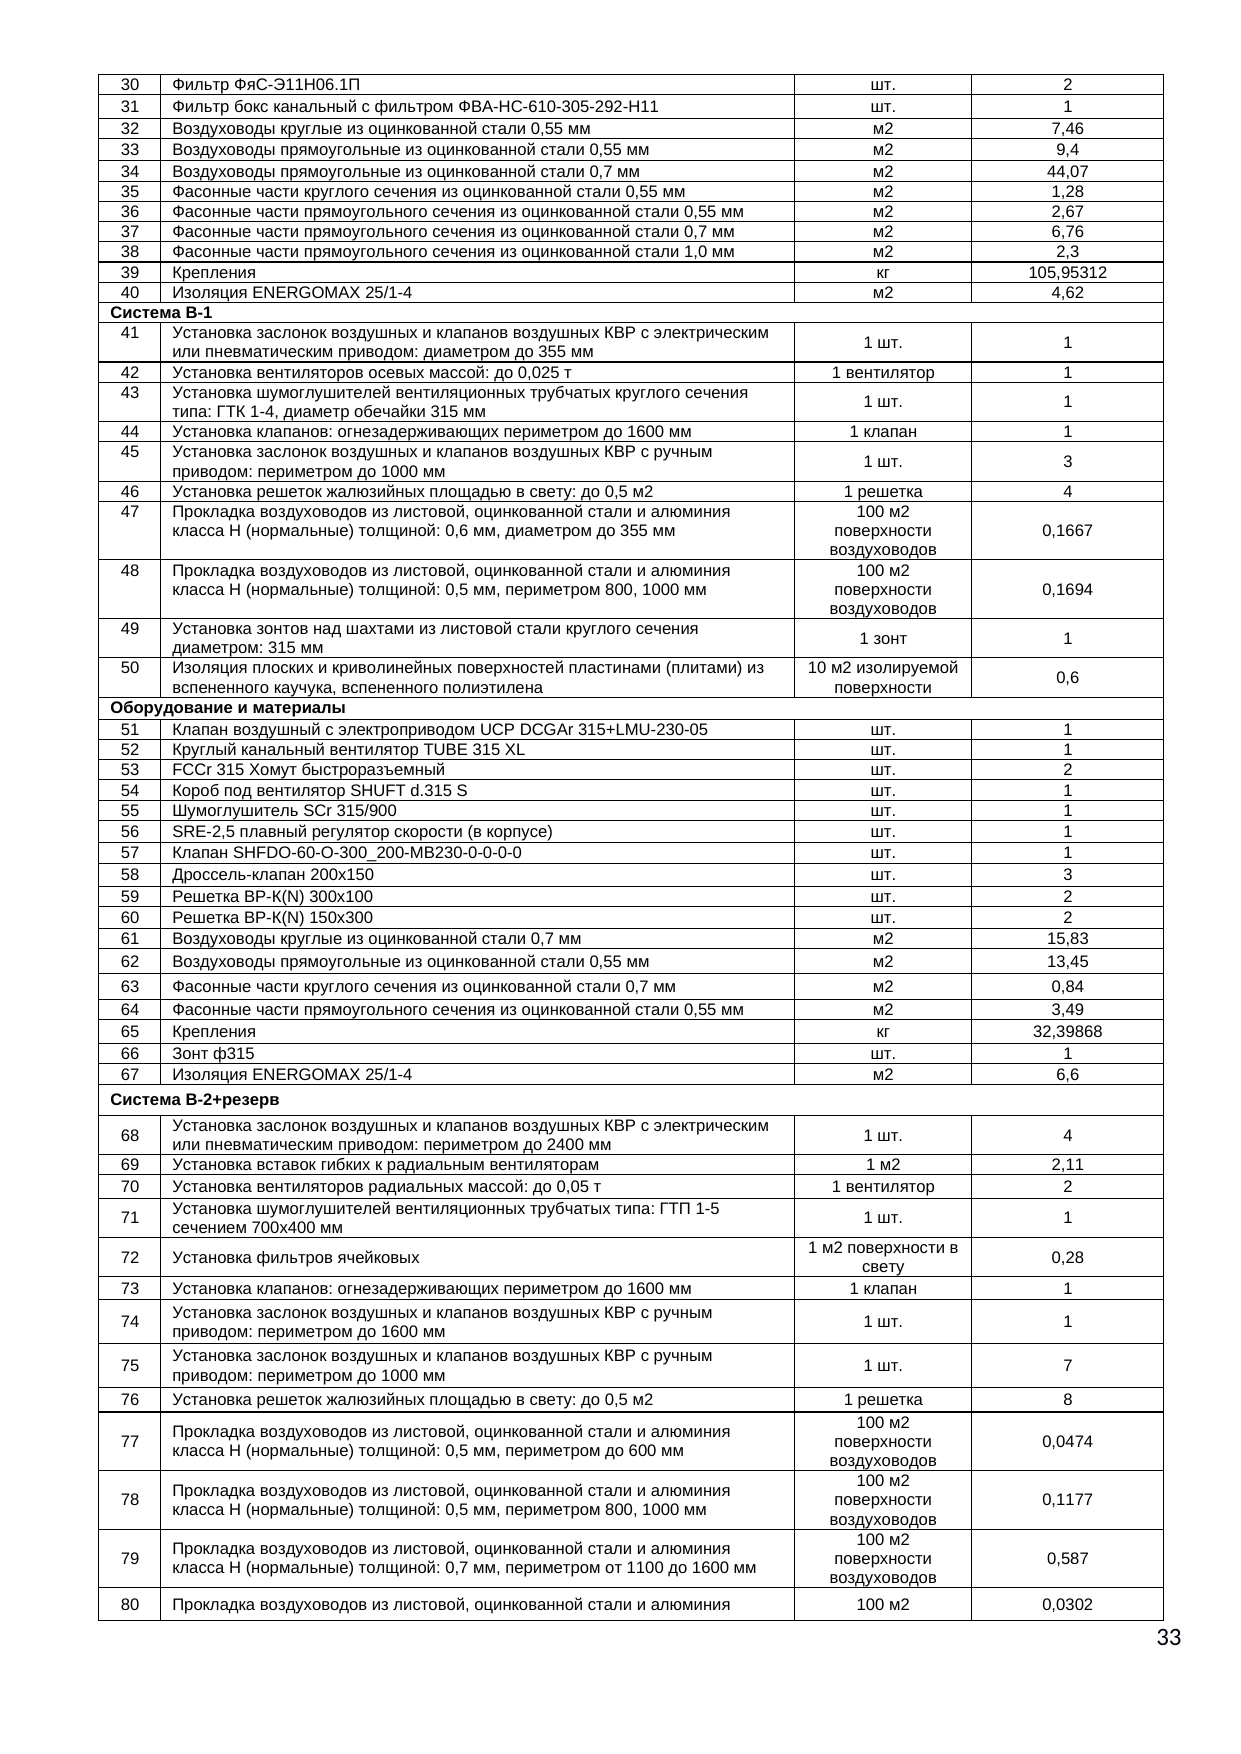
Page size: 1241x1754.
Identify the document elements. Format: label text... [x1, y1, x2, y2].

table_cell 38 [99, 242, 160, 261]
table_cell 56 [99, 821, 160, 842]
table_cell 74 [99, 1300, 160, 1343]
table_cell 2 [972, 760, 1163, 779]
table_cell 60 [99, 907, 160, 928]
table_cell 57 [99, 843, 160, 862]
table_cell Установка клапанов: огнезадерживающих периметром до 1600 мм [161, 1277, 794, 1299]
table_cell Круглый канальный вентилятор TUBE 315 XL [161, 740, 794, 759]
table_cell 72 [99, 1238, 160, 1276]
table_cell 1 [972, 1199, 1163, 1237]
table_cell шт. [795, 720, 971, 739]
table_cell 47 [99, 502, 160, 559]
table_cell 1 клапан [795, 422, 971, 441]
table_cell 105,95312 [972, 263, 1163, 282]
table_cell Воздуховоды прямоугольные из оцинкованной стали 0,55 мм [161, 949, 794, 973]
table_cell Воздуховоды круглые из оцинкованной стали 0,7 мм [161, 929, 794, 948]
table_cell Установка шумоглушителей вентиляционных трубчатых круглого сечения типа: ГТК 1-4, диаметр обечайки 315 мм [161, 383, 794, 421]
table_cell 100 м2 поверхности воздуховодов [795, 1530, 971, 1587]
table_cell Система В-2+резерв [99, 1085, 1163, 1115]
table_cell 30 [99, 75, 160, 94]
table_cell 49 [99, 619, 160, 657]
table_cell 75 [99, 1344, 160, 1387]
table_cell 1 вентилятор [795, 1175, 971, 1197]
table_cell 58 [99, 864, 160, 886]
table_cell 41 [99, 323, 160, 361]
table_cell Шумоглушитель SCr 315/900 [161, 801, 794, 820]
table_cell 64 [99, 1000, 160, 1019]
table_cell шт. [795, 864, 971, 886]
table_cell м2 [795, 1000, 971, 1019]
table_cell Воздуховоды прямоугольные из оцинкованной стали 0,55 мм [161, 139, 794, 160]
table_cell Зонт ф315 [161, 1044, 794, 1063]
table_cell 1 [972, 780, 1163, 799]
table_cell FCCr 315 Хомут быстроразъемный [161, 760, 794, 779]
table_cell Прокладка воздуховодов из листовой, оцинкованной стали и алюминия класса Н (нормальные) толщиной: 0,5 мм, периметром до 600 мм [161, 1413, 794, 1470]
table_cell 100 м2 поверхности воздуховодов [795, 1471, 971, 1528]
table_cell Фильтр ФяС-Э11Н06.1П [161, 75, 794, 94]
table_cell 1 [972, 821, 1163, 842]
table_cell SRE-2,5 плавный регулятор скорости (в корпусе) [161, 821, 794, 842]
table_cell 44 [99, 422, 160, 441]
table_cell 44,07 [972, 161, 1163, 181]
table_cell Установка заслонок воздушных и клапанов воздушных КВР с электрическим или пневматическим приводом: периметром до 2400 мм [161, 1116, 794, 1154]
table_cell 1 клапан [795, 1277, 971, 1299]
table_cell 79 [99, 1530, 160, 1587]
table_cell 0,1694 [972, 560, 1163, 618]
table_cell 50 [99, 658, 160, 697]
table_cell 0,28 [972, 1238, 1163, 1276]
table_cell 36 [99, 202, 160, 221]
table_cell 80 [99, 1588, 160, 1620]
table_cell 61 [99, 929, 160, 948]
table_cell м2 [795, 119, 971, 138]
table_cell Установка вентиляторов осевых массой: до 0,025 т [161, 363, 794, 382]
table_cell 13,45 [972, 949, 1163, 973]
table_cell 73 [99, 1277, 160, 1299]
table_cell шт. [795, 801, 971, 820]
table_cell 0,587 [972, 1530, 1163, 1587]
table_cell Прокладка воздуховодов из листовой, оцинкованной стали и алюминия класса Н (нормальные) толщиной: 0,5 мм, периметром 800, 1000 мм [161, 1471, 794, 1528]
table_cell 2 [972, 887, 1163, 906]
table_cell м2 [795, 949, 971, 973]
table_cell 33 [99, 139, 160, 160]
table_cell 52 [99, 740, 160, 759]
table_cell 2 [972, 907, 1163, 928]
table_cell Установка клапанов: огнезадерживающих периметром до 1600 мм [161, 422, 794, 441]
table_cell 66 [99, 1044, 160, 1063]
table_cell 69 [99, 1155, 160, 1174]
table_cell м2 [795, 222, 971, 241]
table_cell 1 шт. [795, 442, 971, 481]
table_cell Прокладка воздуховодов из листовой, оцинкованной стали и алюминия класса Н (нормальные) толщиной: 0,5 мм, периметром 800, 1000 мм [161, 560, 794, 618]
table_cell 68 [99, 1116, 160, 1154]
table_cell Установка фильтров ячейковых [161, 1238, 794, 1276]
table_cell Система В-1 [99, 303, 1163, 322]
table_cell Решетка ВР-К(N) 300х100 [161, 887, 794, 906]
table_cell 51 [99, 720, 160, 739]
table_cell 1 [972, 363, 1163, 382]
table_cell 53 [99, 760, 160, 779]
table_cell м2 [795, 1064, 971, 1083]
table_cell 37 [99, 222, 160, 241]
table_cell 35 [99, 182, 160, 201]
table_cell Крепления [161, 1020, 794, 1043]
table_cell 1 шт. [795, 1199, 971, 1237]
table_cell шт. [795, 780, 971, 799]
table_cell 8 [972, 1388, 1163, 1411]
table_cell 65 [99, 1020, 160, 1043]
table_cell Установка решеток жалюзийных площадью в свету: до 0,5 м2 [161, 1388, 794, 1411]
table_cell шт. [795, 95, 971, 117]
table_cell 1 шт. [795, 1344, 971, 1387]
table_cell 76 [99, 1388, 160, 1411]
table_cell 1 решетка [795, 1388, 971, 1411]
table_cell Фасонные части прямоугольного сечения из оцинкованной стали 0,55 мм [161, 1000, 794, 1019]
table_cell 3,49 [972, 1000, 1163, 1019]
table_cell 59 [99, 887, 160, 906]
table_cell 1 [972, 843, 1163, 862]
table_cell 1 [972, 1300, 1163, 1343]
table_cell Воздуховоды круглые из оцинкованной стали 0,55 мм [161, 119, 794, 138]
table_cell Установка зонтов над шахтами из листовой стали круглого сечения диаметром: 315 мм [161, 619, 794, 657]
table_cell 1 шт. [795, 383, 971, 421]
table_cell 77 [99, 1413, 160, 1470]
table_cell 62 [99, 949, 160, 973]
table_cell Дроссель-клапан 200х150 [161, 864, 794, 886]
table_cell Прокладка воздуховодов из листовой, оцинкованной стали и алюминия класса Н (нормальные) толщиной: 0,7 мм, периметром от 1100 до 1600 мм [161, 1530, 794, 1587]
table_cell 4 [972, 482, 1163, 501]
table_cell 0,6 [972, 658, 1163, 697]
table_cell Прокладка воздуховодов из листовой, оцинкованной стали и алюминия класса Н (нормальные) толщиной: 0,6 мм, диаметром до 355 мм [161, 502, 794, 559]
table_cell 6,76 [972, 222, 1163, 241]
table_cell 2,3 [972, 242, 1163, 261]
table_cell Прокладка воздуховодов из листовой, оцинкованной стали и алюминия класса Н (нормальные) толщиной: 0,7 мм, периметром до 2400 мм [161, 1588, 794, 1620]
table_cell 1 м2 [795, 1155, 971, 1174]
table_cell 40 [99, 283, 160, 302]
table_cell шт. [795, 843, 971, 862]
table_cell 63 [99, 974, 160, 999]
table_cell 1,28 [972, 182, 1163, 201]
table_cell м2 [795, 974, 971, 999]
table_cell 70 [99, 1175, 160, 1197]
table_cell Установка решеток жалюзийных площадью в свету: до 0,5 м2 [161, 482, 794, 501]
table_cell м2 [795, 283, 971, 302]
table_cell 43 [99, 383, 160, 421]
table_cell Установка заслонок воздушных и клапанов воздушных КВР с электрическим или пневматическим приводом: диаметром до 355 мм [161, 323, 794, 361]
table_cell Фасонные части круглого сечения из оцинкованной стали 0,55 мм [161, 182, 794, 201]
table_cell 100 м2 поверхности воздуховодов [795, 1588, 971, 1620]
table_cell 1 шт. [795, 1300, 971, 1343]
table_cell 15,83 [972, 929, 1163, 948]
table_cell 1 [972, 1044, 1163, 1063]
table_cell 32 [99, 119, 160, 138]
table_cell Изоляция ENERGOMAX 25/1-4 [161, 1064, 794, 1083]
table_cell 3 [972, 442, 1163, 481]
table_cell Установка вставок гибких к радиальным вентиляторам [161, 1155, 794, 1174]
table_cell 78 [99, 1471, 160, 1528]
table_cell 2 [972, 1175, 1163, 1197]
table_cell 2,67 [972, 202, 1163, 221]
table_cell Установка вентиляторов радиальных массой: до 0,05 т [161, 1175, 794, 1197]
table_cell 1 [972, 740, 1163, 759]
table_cell 71 [99, 1199, 160, 1237]
table_cell 1 [972, 1277, 1163, 1299]
table_cell Клапан воздушный с электроприводом UCP DCGAr 315+LMU-230-05 [161, 720, 794, 739]
table_cell Изоляция ENERGOMAX 25/1-4 [161, 283, 794, 302]
table_cell 45 [99, 442, 160, 481]
table_cell 2 [972, 75, 1163, 94]
table_cell шт. [795, 907, 971, 928]
table_cell 39 [99, 263, 160, 282]
table_cell 6,6 [972, 1064, 1163, 1083]
table_cell Решетка ВР-К(N) 150х300 [161, 907, 794, 928]
table_cell м2 [795, 929, 971, 948]
table_cell шт. [795, 760, 971, 779]
table_cell 1 [972, 801, 1163, 820]
table_cell шт. [795, 75, 971, 94]
table_cell 10 м2 изолируемой поверхности [795, 658, 971, 697]
table_cell шт. [795, 1044, 971, 1063]
table_cell 1 зонт [795, 619, 971, 657]
table_cell Клапан SHFDO-60-O-300_200-MB230-0-0-0-0 [161, 843, 794, 862]
table_cell м2 [795, 242, 971, 261]
table_cell м2 [795, 202, 971, 221]
table_cell 48 [99, 560, 160, 618]
table_cell 1 вентилятор [795, 363, 971, 382]
table_cell Установка заслонок воздушных и клапанов воздушных КВР с ручным приводом: периметром до 1000 мм [161, 442, 794, 481]
table_cell 100 м2 поверхности воздуховодов [795, 1413, 971, 1470]
table_cell 0,84 [972, 974, 1163, 999]
table_cell 1 [972, 619, 1163, 657]
table_cell 1 шт. [795, 1116, 971, 1154]
table_cell м2 [795, 139, 971, 160]
table_cell 2,11 [972, 1155, 1163, 1174]
table_cell 0,0474 [972, 1413, 1163, 1470]
table_cell м2 [795, 182, 971, 201]
table_cell 100 м2 поверхности воздуховодов [795, 560, 971, 618]
table_cell 42 [99, 363, 160, 382]
table_cell Фасонные части прямоугольного сечения из оцинкованной стали 0,7 мм [161, 222, 794, 241]
table_cell Воздуховоды прямоугольные из оцинкованной стали 0,7 мм [161, 161, 794, 181]
table_cell Короб под вентилятор SHUFT d.315 S [161, 780, 794, 799]
table_cell Изоляция плоских и криволинейных поверхностей пластинами (плитами) из вспененного каучука, вспененного полиэтилена [161, 658, 794, 697]
table_cell Фильтр бокс канальный с фильтром ФВА-НС-610-305-292-Н11 [161, 95, 794, 117]
table_cell 9,4 [972, 139, 1163, 160]
table_cell шт. [795, 740, 971, 759]
table_cell Оборудование и материалы [99, 698, 1163, 719]
table_cell 55 [99, 801, 160, 820]
table_cell 32,39868 [972, 1020, 1163, 1043]
table_cell шт. [795, 821, 971, 842]
table_cell Крепления [161, 263, 794, 282]
table_cell Установка заслонок воздушных и клапанов воздушных КВР с ручным приводом: периметром до 1000 мм [161, 1344, 794, 1387]
table_cell 1 [972, 422, 1163, 441]
table_cell Установка шумоглушителей вентиляционных трубчатых типа: ГТП 1-5 сечением 700х400 мм [161, 1199, 794, 1237]
table_cell Фасонные части круглого сечения из оцинкованной стали 0,7 мм [161, 974, 794, 999]
table_cell 0,1177 [972, 1471, 1163, 1528]
table_cell 1 шт. [795, 323, 971, 361]
table_cell 3 [972, 864, 1163, 886]
table_cell 1 [972, 95, 1163, 117]
table_cell кг [795, 1020, 971, 1043]
table_cell Фасонные части прямоугольного сечения из оцинкованной стали 0,55 мм [161, 202, 794, 221]
table_cell 1 [972, 323, 1163, 361]
table_cell 1 [972, 720, 1163, 739]
table_cell 1 решетка [795, 482, 971, 501]
table_cell 4,62 [972, 283, 1163, 302]
table_cell Установка заслонок воздушных и клапанов воздушных КВР с ручным приводом: периметром до 1600 мм [161, 1300, 794, 1343]
table_cell 46 [99, 482, 160, 501]
table_cell 7 [972, 1344, 1163, 1387]
table_cell шт. [795, 887, 971, 906]
table_cell 34 [99, 161, 160, 181]
table_cell 4 [972, 1116, 1163, 1154]
table_cell 0,0302 [972, 1588, 1163, 1620]
table_cell 54 [99, 780, 160, 799]
table_cell 1 м2 поверхности в свету [795, 1238, 971, 1276]
table_cell кг [795, 263, 971, 282]
table_cell 7,46 [972, 119, 1163, 138]
table_cell 31 [99, 95, 160, 117]
table_cell 67 [99, 1064, 160, 1083]
table_cell 0,1667 [972, 502, 1163, 559]
table_cell Фасонные части прямоугольного сечения из оцинкованной стали 1,0 мм [161, 242, 794, 261]
table_cell 100 м2 поверхности воздуховодов [795, 502, 971, 559]
table_cell м2 [795, 161, 971, 181]
table_cell 1 [972, 383, 1163, 421]
